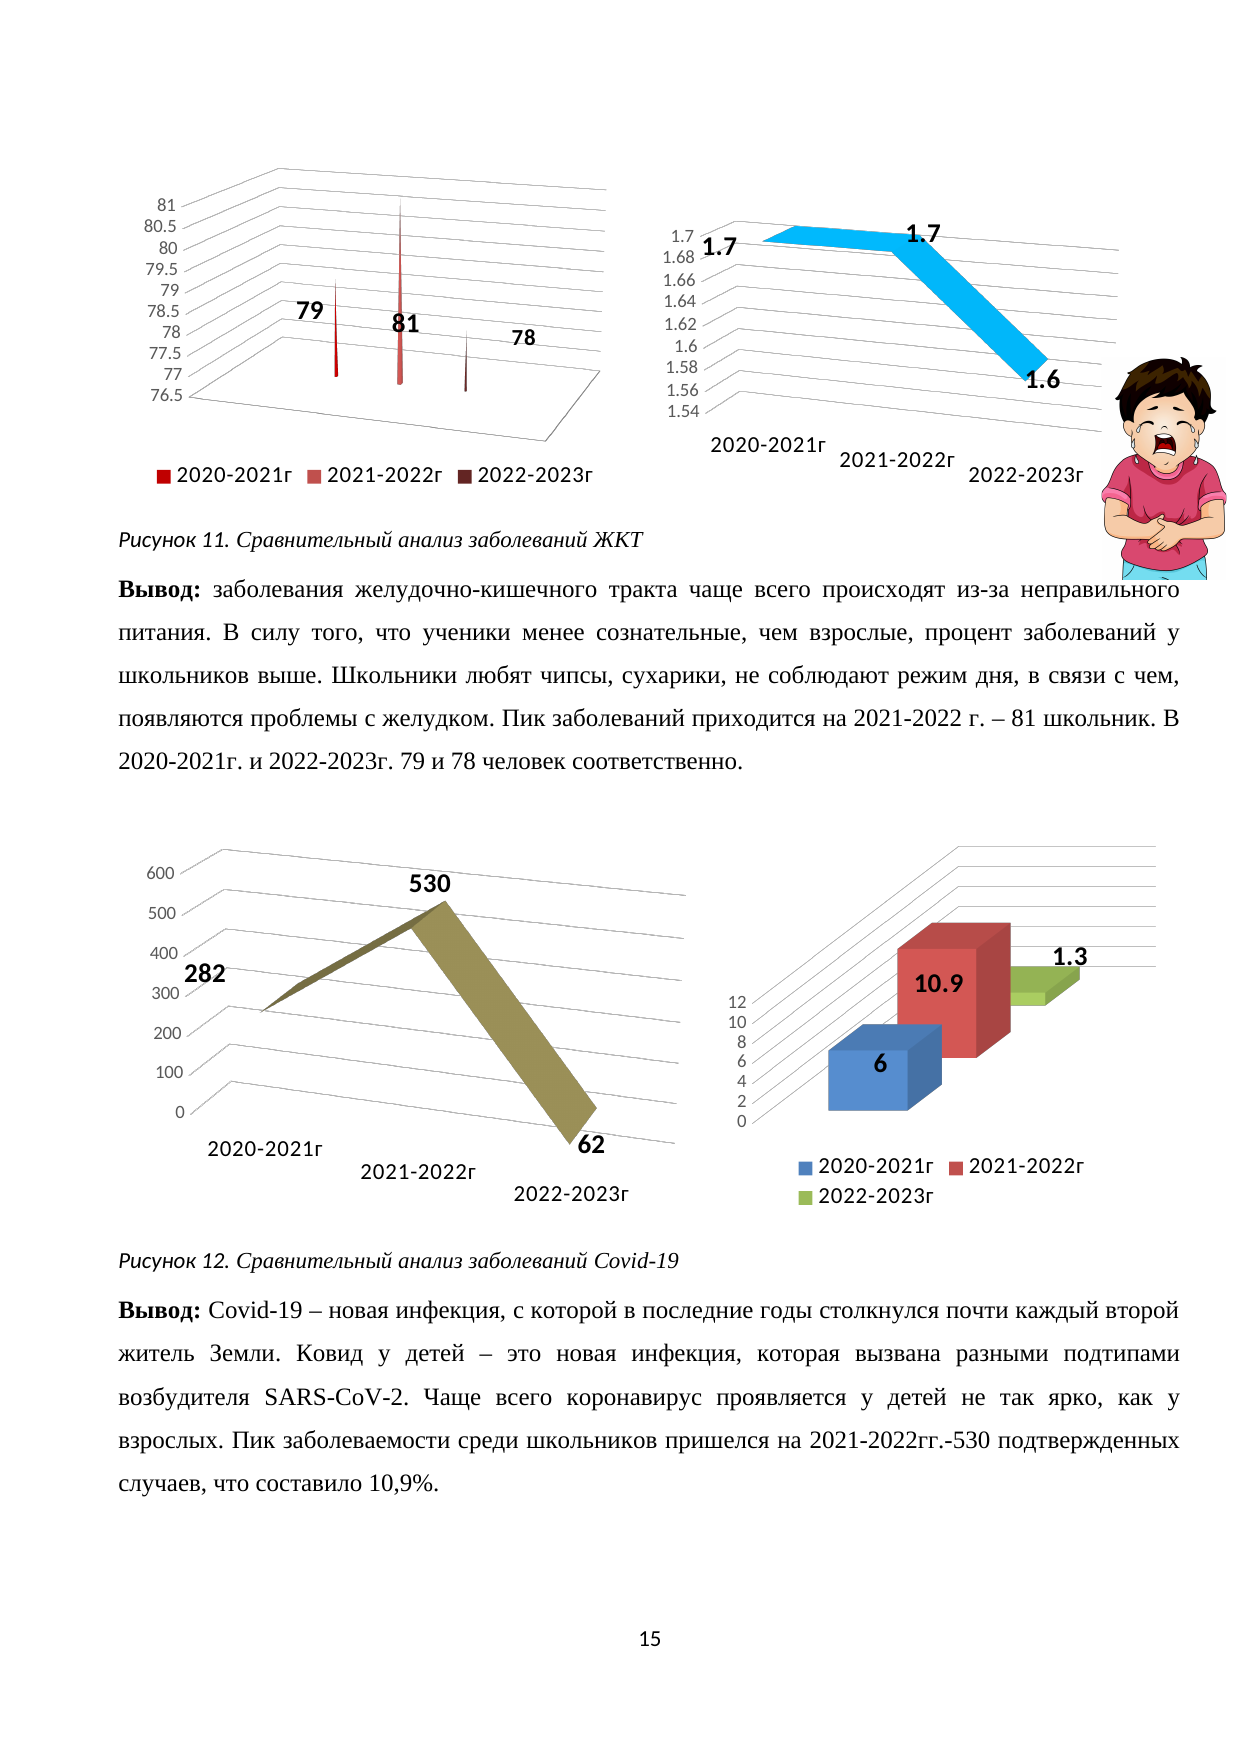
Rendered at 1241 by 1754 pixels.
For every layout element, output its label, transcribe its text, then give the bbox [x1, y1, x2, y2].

text Рисунок 12. Сравнительный анализ заболеваний Covid-19 [118, 1246, 1181, 1274]
text Рисунок 11. Сравнительный анализ заболеваний ЖКТ [118, 525, 1101, 553]
text Вывод: заболевания желудочно-кишечного тракта чаще всего происходят из-за неправильного питания. В силу того, что ученики менее сознательные, чем взрослые, процент заболеваний у школьников выше. Школьники любят чипсы, сухарики, не соблюдают режим дня, в связи с чем, появляются проблемы с желудком. Пик заболеваний приходится на 2021-2022 г. – 81 школьник. В 2020-2021г. и 2022-2023г. 79 и 78 человек соответственно. [118, 574, 1181, 775]
picture [1101, 357, 1227, 580]
text Вывод: Сovid-19 – новая инфекция, с которой в последние годы столкнулся почти каждый второй житель Земли. Ковид у детей – это новая инфекция, которая вызвана разными подтипами возбудителя SARS-CoV-2. Чаще всего коронавирус проявляется у детей не так ярко, как у взрослых. Пик заболеваемости среди школьников пришелся на 2021-2022гг.-530 подтвержденных случаев, что составило 10,9%. [118, 1295, 1181, 1497]
